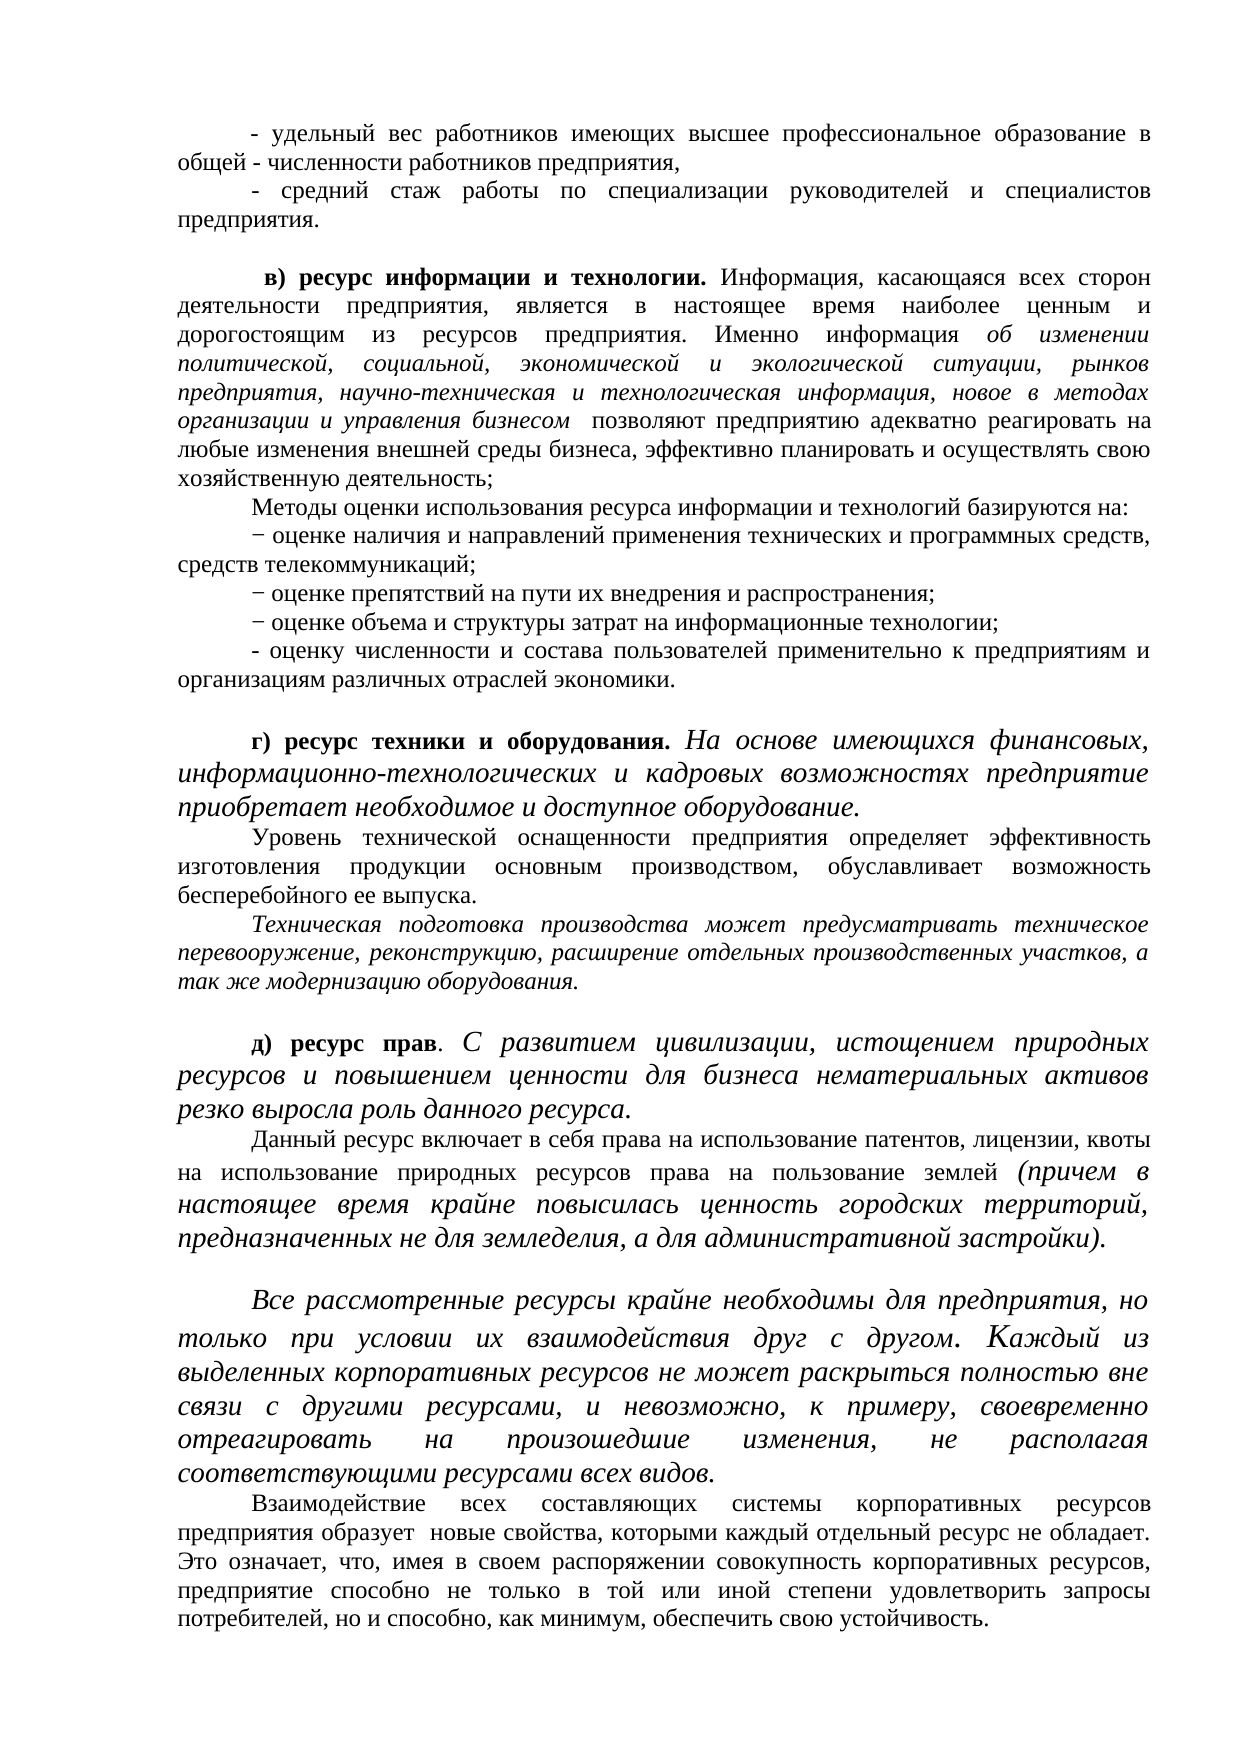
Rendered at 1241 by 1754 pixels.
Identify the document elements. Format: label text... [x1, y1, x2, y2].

text г) ресурс техники и оборудования. На основе имеющихся финансовых, информационно-технологических и кадровых возможностях предприятие приобретает необходимое и доступное оборудование. [177, 722, 1152, 822]
text Все рассмотренные ресурсы крайне необходимы для предприятия, но только при условии их взаимодействия друг с другом. Каждый из выделенных корпоративных ресурсов не может раскрыться полностью вне связи с другими ресурсами, и невозможно, к примеру, своевременно отреагировать на произошедшие изменения, не располагая соответствующими ресурсами всех видов. [177, 1282, 1152, 1488]
text Методы оценки использования ресурса информации и технологий базируются на: [177, 492, 1152, 521]
text д) ресурс прав. С развитием цивилизации, истощением природных ресурсов и повышением ценности для бизнеса нематериальных активов резко выросла роль данного ресурса. [177, 1024, 1152, 1124]
text - средний стаж работы по специализации руководителей и специалистов предприятия. [177, 176, 1152, 233]
text - оценку численности и состава пользователей применительно к предприятиям и организациям различных отраслей экономики. [177, 636, 1152, 693]
text Данный ресурс включает в себя права на использование патентов, лицензии, квоты на использование природных ресурсов права на пользование землей (причем в настоящее время крайне повысилась ценность городских территорий, предназначенных не для земледелия, а для административной застройки). [177, 1124, 1152, 1254]
text − оценке объема и структуры затрат на информационные технологии; [177, 607, 1152, 636]
text Техническая подготовка производства может предусматривать техническое перевооружение, реконструкцию, расширение отдельных производственных участков, а так же модернизацию оборудования. [177, 909, 1152, 995]
text − оценке наличия и направлений применения технических и программных средств, средств телекоммуникаций; [177, 521, 1152, 578]
text Взаимодействие всех составляющих системы корпоративных ресурсов предприятия образует новые свойства, которыми каждый отдельный ресурс не обладает. Это означает, что, имея в своем распоряжении совокупность корпоративных ресурсов, предприятие способно не только в той или иной степени удовлетворить запросы потребителей, но и способно, как минимум, обеспечить свою устойчивость. [177, 1488, 1152, 1632]
text - удельный вес работников имеющих высшее профессиональное образование в общей - численности работников предприятия, [177, 118, 1152, 176]
text Уровень технической оснащенности предприятия определяет эффективность изготовления продукции основным производством, обуславливает возможность бесперебойного ее выпуска. [177, 822, 1152, 909]
text в) ресурс информации и технологии. Информация, касающаяся всех сторон деятельности предприятия, является в настоящее время наиболее ценным и дорогостоящим из ресурсов предприятия. Именно информация об изменении политической, социальной, экономической и экологической ситуации, рынков предприятия, научно-техническая и технологическая информация, новое в методах организации и управления бизнесом позволяют предприятию адекватно реагировать на любые изменения внешней среды бизнеса, эффективно планировать и осуществлять свою хозяйственную деятельность; [177, 262, 1152, 492]
text − оценке препятствий на пути их внедрения и распространения; [177, 578, 1152, 607]
